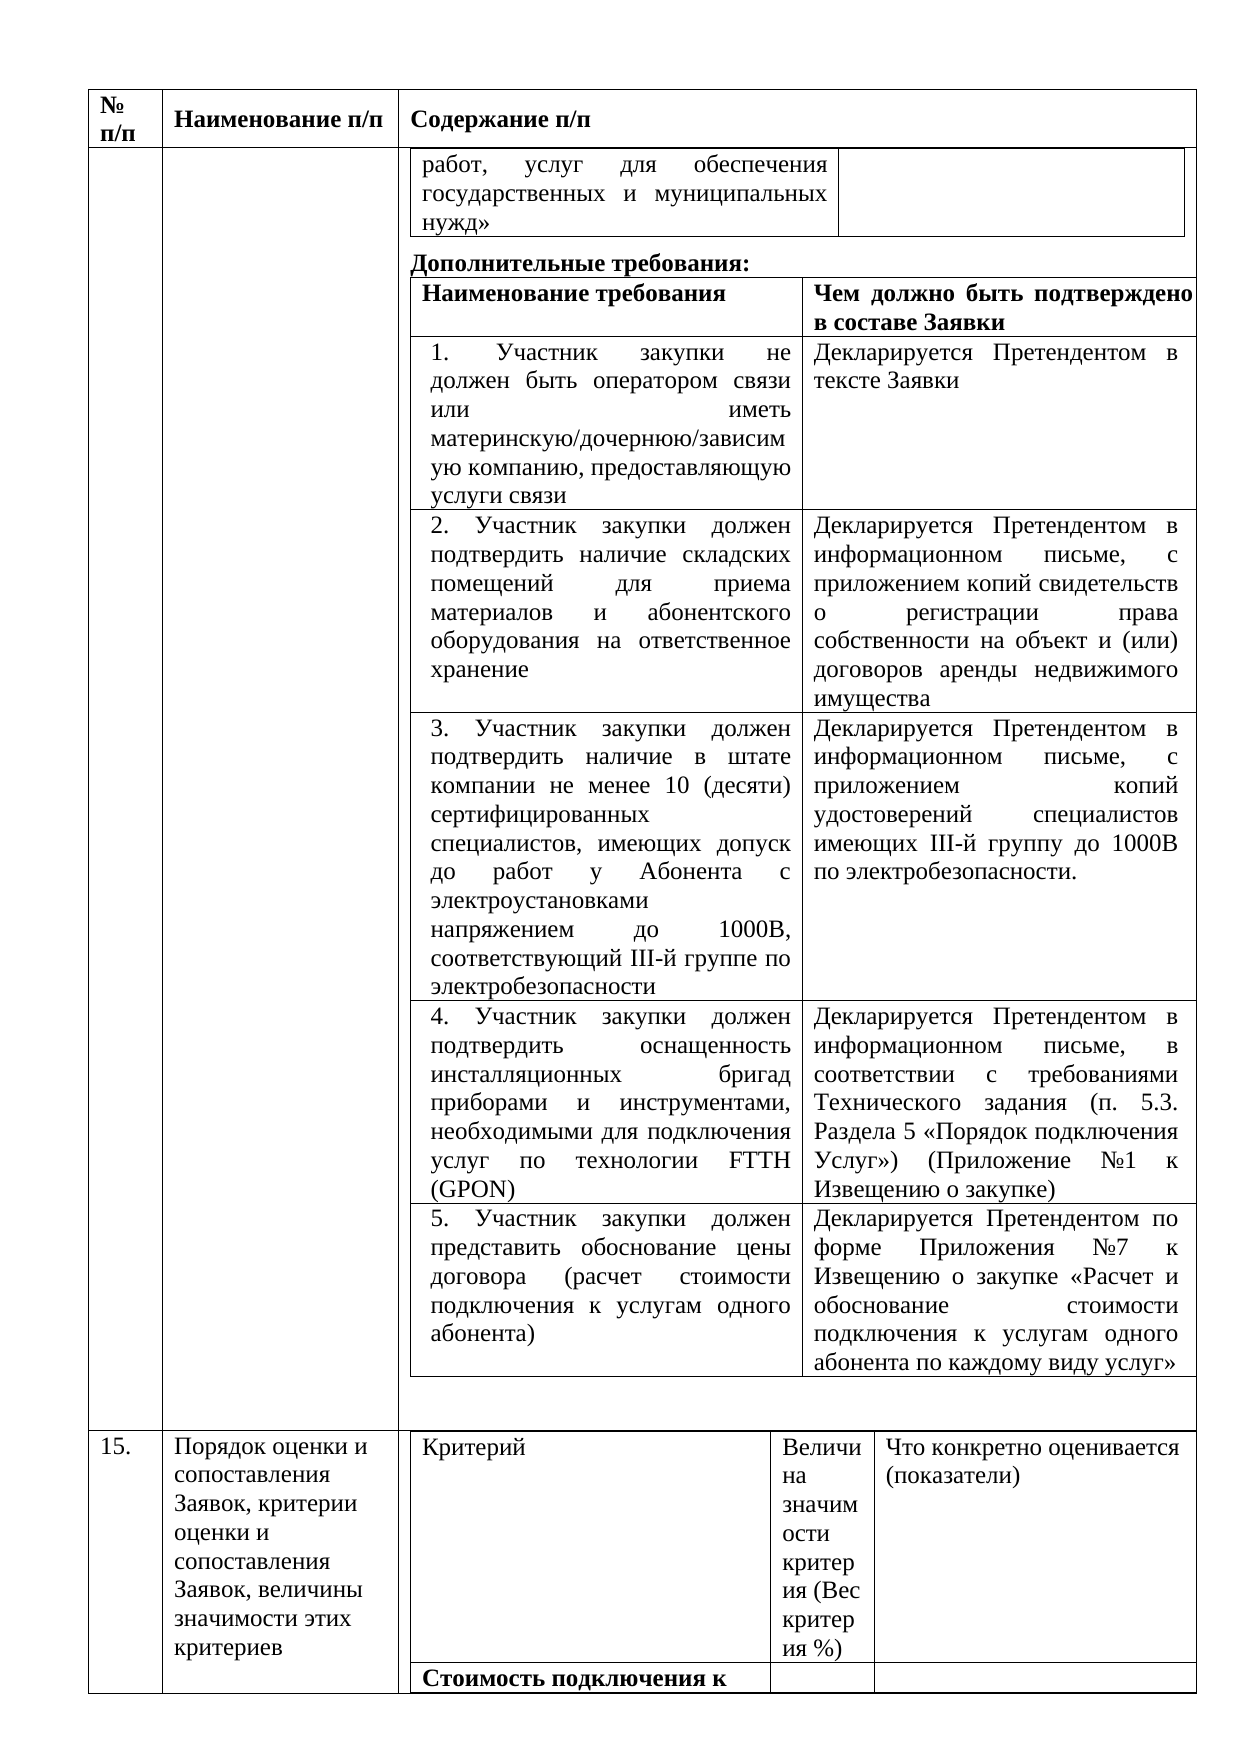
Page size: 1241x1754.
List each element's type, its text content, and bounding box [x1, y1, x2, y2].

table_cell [163, 148, 398, 1430]
table_cell Общие требования: Дополнительные требования: [399, 148, 1196, 1430]
table_cell [89, 1431, 162, 1693]
table_header № п/п [89, 90, 162, 147]
table_header Содержание п/п [399, 90, 1196, 147]
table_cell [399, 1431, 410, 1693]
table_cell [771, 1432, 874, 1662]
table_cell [163, 1431, 398, 1693]
table_header Наименование п/п [163, 90, 398, 147]
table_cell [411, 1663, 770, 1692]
table_cell [89, 148, 162, 1430]
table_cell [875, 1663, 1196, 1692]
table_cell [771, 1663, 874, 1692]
